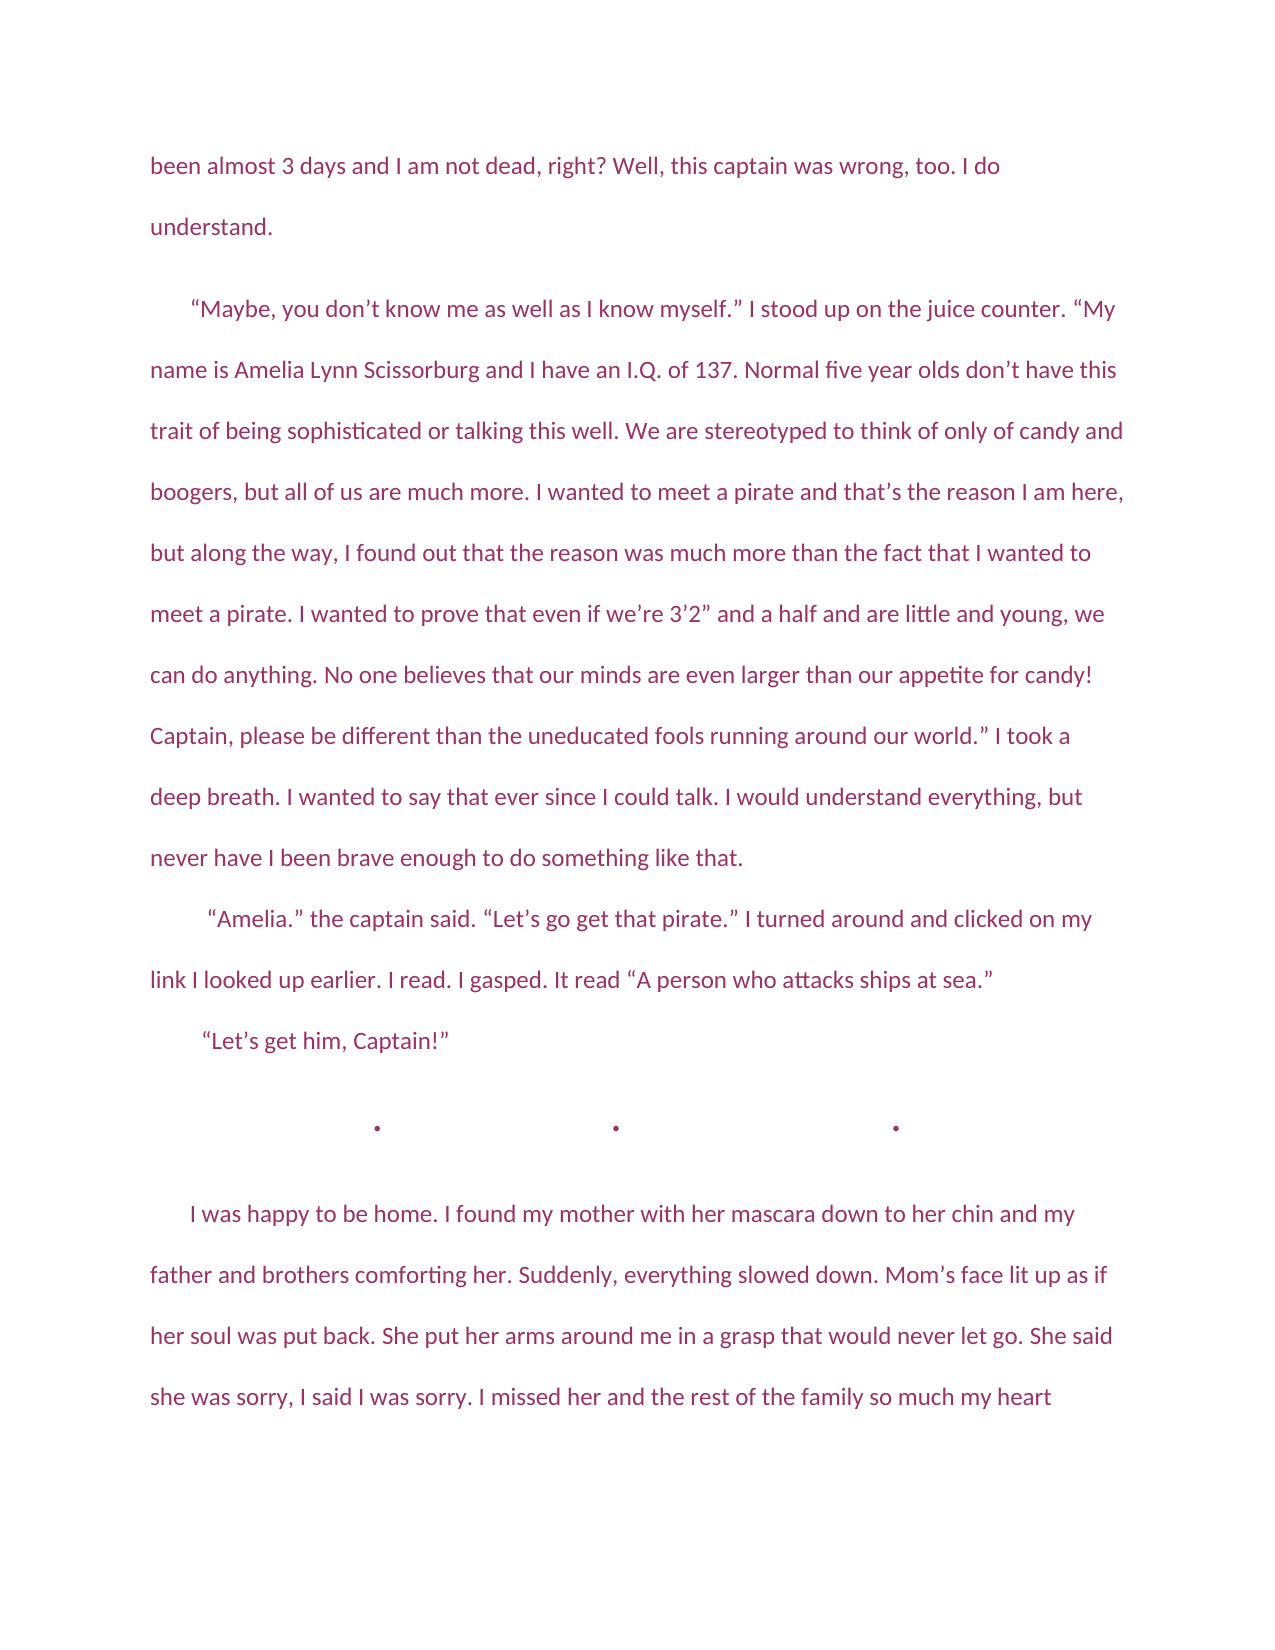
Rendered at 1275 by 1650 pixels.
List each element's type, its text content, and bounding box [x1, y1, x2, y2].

text “Let’s get him, Captain!” [150, 1025, 1125, 1056]
text . . . [150, 1086, 1125, 1142]
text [150, 150, 1125, 242]
text “Amelia.” the captain said. “Let’s go get that pirate.” I turned around and clicked on my link I looked up earlier. I read. I gasped. It read “A person who attacks ships at sea.” [150, 903, 1125, 995]
text “Maybe, you don’t know me as well as I know myself.” I stood up on the juice counter. “My name is Amelia Lynn Scissorburg and I have an I.Q. of 137. Normal five year olds don’t have this trait of being sophisticated or talking this well. We are stereotyped to think of only of candy and boogers, but all of us are much more. I wanted to meet a pirate and that’s the reason I am here, but along the way, I found out that the reason was much more than the fact that I wanted to meet a pirate. I wanted to prove that even if we’re 3’2” and a half and are little and young, we can do anything. No one believes that our minds are even larger than our appetite for candy! Captain, please be different than the uneducated fools running around our world.” I took a deep breath. I wanted to say that ever since I could talk. I would understand everything, but never have I been brave enough to do something like that. [150, 293, 1125, 873]
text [150, 1198, 1125, 1412]
